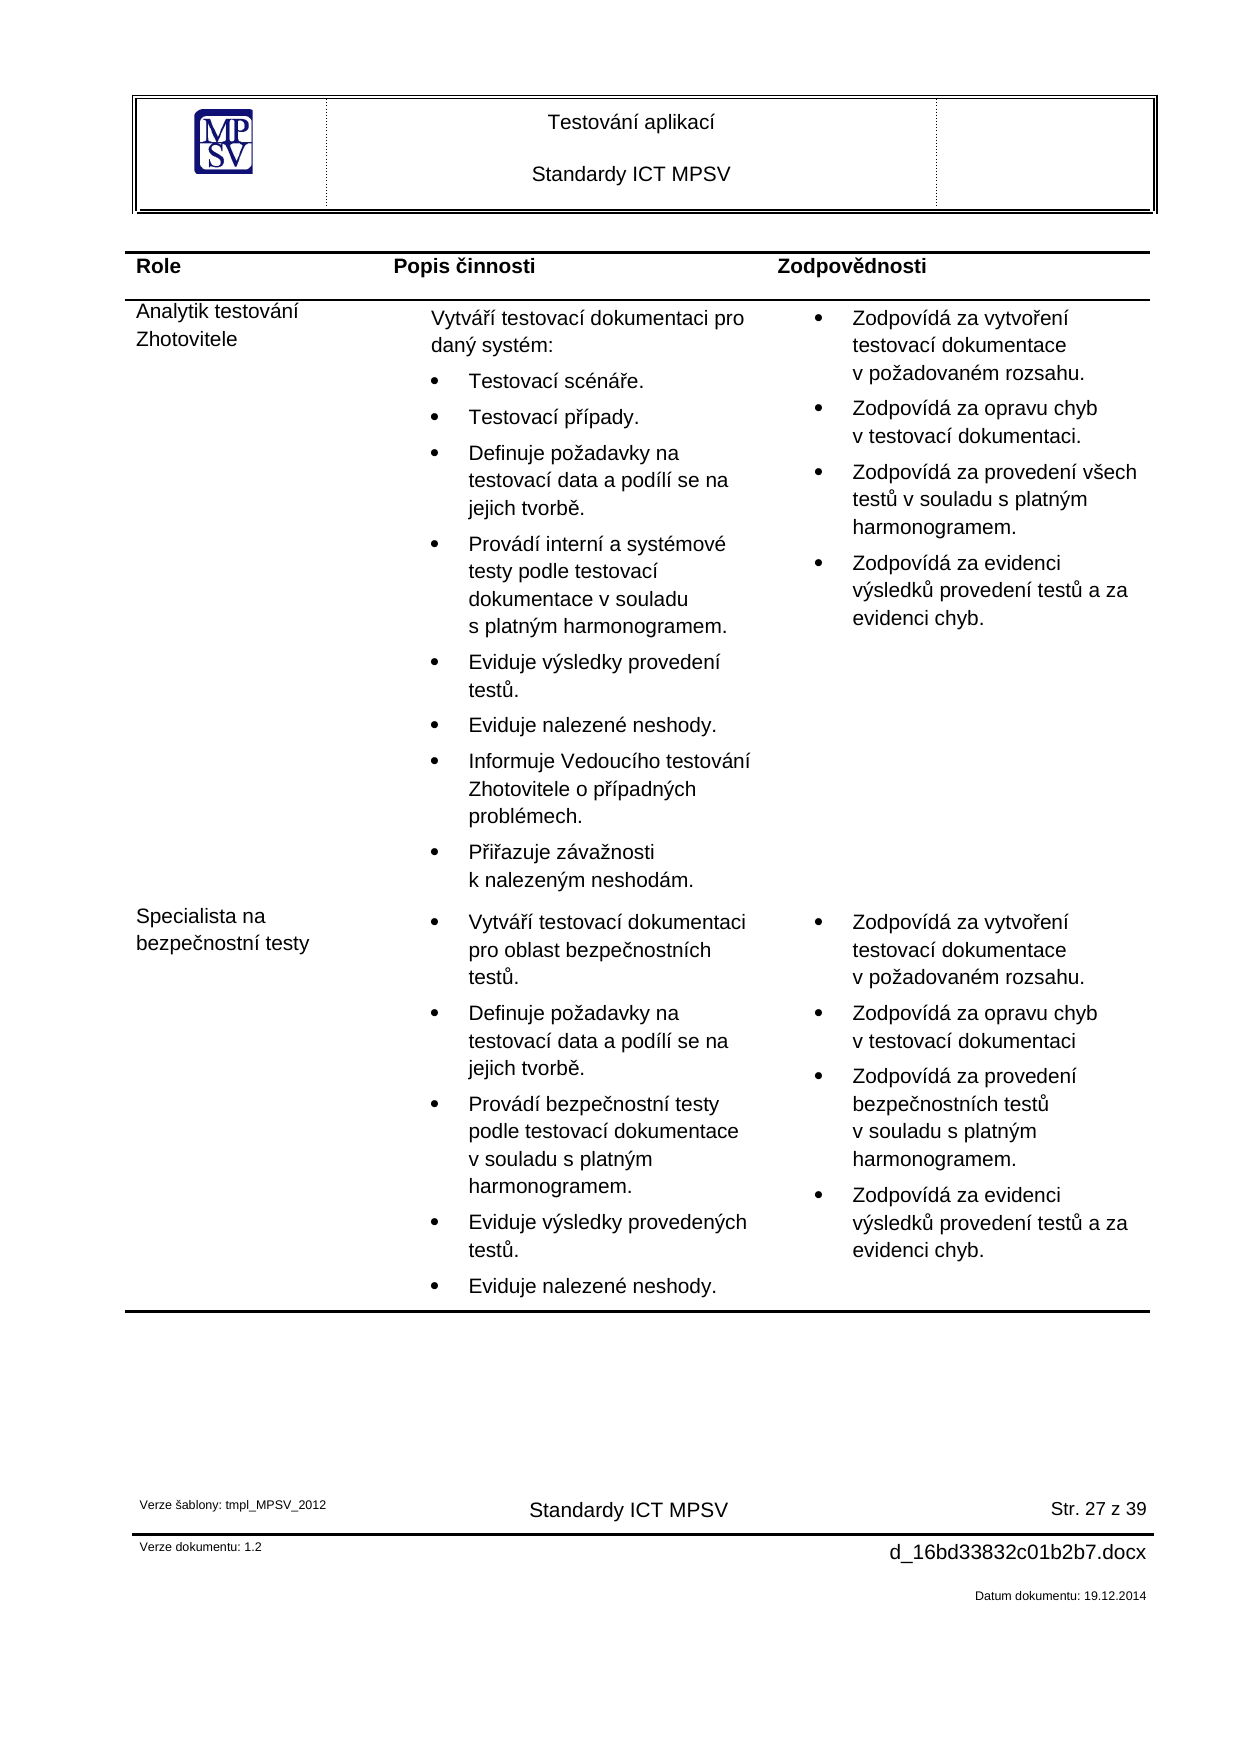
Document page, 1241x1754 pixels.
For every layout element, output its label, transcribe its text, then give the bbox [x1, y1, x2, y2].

table_cell Vytváří testovací dokumentaci pro oblast bezpečnostních testů. Definuje požadavky na testovací data a podílí se na jejich tvorbě. Provádí bezpečnostní testy podle testovací dokumentace v souladu s platným harmonogramem. Eviduje výsledky provedených testů. Eviduje nalezené neshody. [382, 904, 766, 1309]
picture [193, 109, 253, 173]
table_cell Zodpovídá za vytvoření testovací dokumentace v požadovaném rozsahu. Zodpovídá za opravu chyb v testovací dokumentaci. Zodpovídá za provedení všech testů v souladu s platným harmonogramem. Zodpovídá za evidenci výsledků provedení testů a za evidenci chyb. [766, 301, 1150, 904]
table_cell Analytik testování Zhotovitele [125, 301, 382, 904]
table_header Zodpovědnosti [766, 254, 1150, 299]
table_cell Vytváří testovací dokumentaci pro daný systém: Testovací scénáře. Testovací případy. Definuje požadavky na testovací data a podílí se na jejich tvorbě. Provádí interní a systémové testy podle testovací dokumentace v souladu s platným harmonogramem. Eviduje výsledky provedení testů. Eviduje nalezené neshody. Informuje Vedoucího testování Zhotovitele o případných problémech. Přiřazuje závažnosti k nalezeným neshodám. [382, 301, 766, 904]
table_header Popis činnosti [382, 254, 766, 299]
table_cell Zodpovídá za vytvoření testovací dokumentace v požadovaném rozsahu. Zodpovídá za opravu chyb v testovací dokumentaci Zodpovídá za provedení bezpečnostních testů v souladu s platným harmonogramem. Zodpovídá za evidenci výsledků provedení testů a za evidenci chyb. [766, 904, 1150, 1309]
table_header Role [125, 254, 382, 299]
table_cell Specialista na bezpečnostní testy [125, 904, 382, 1309]
